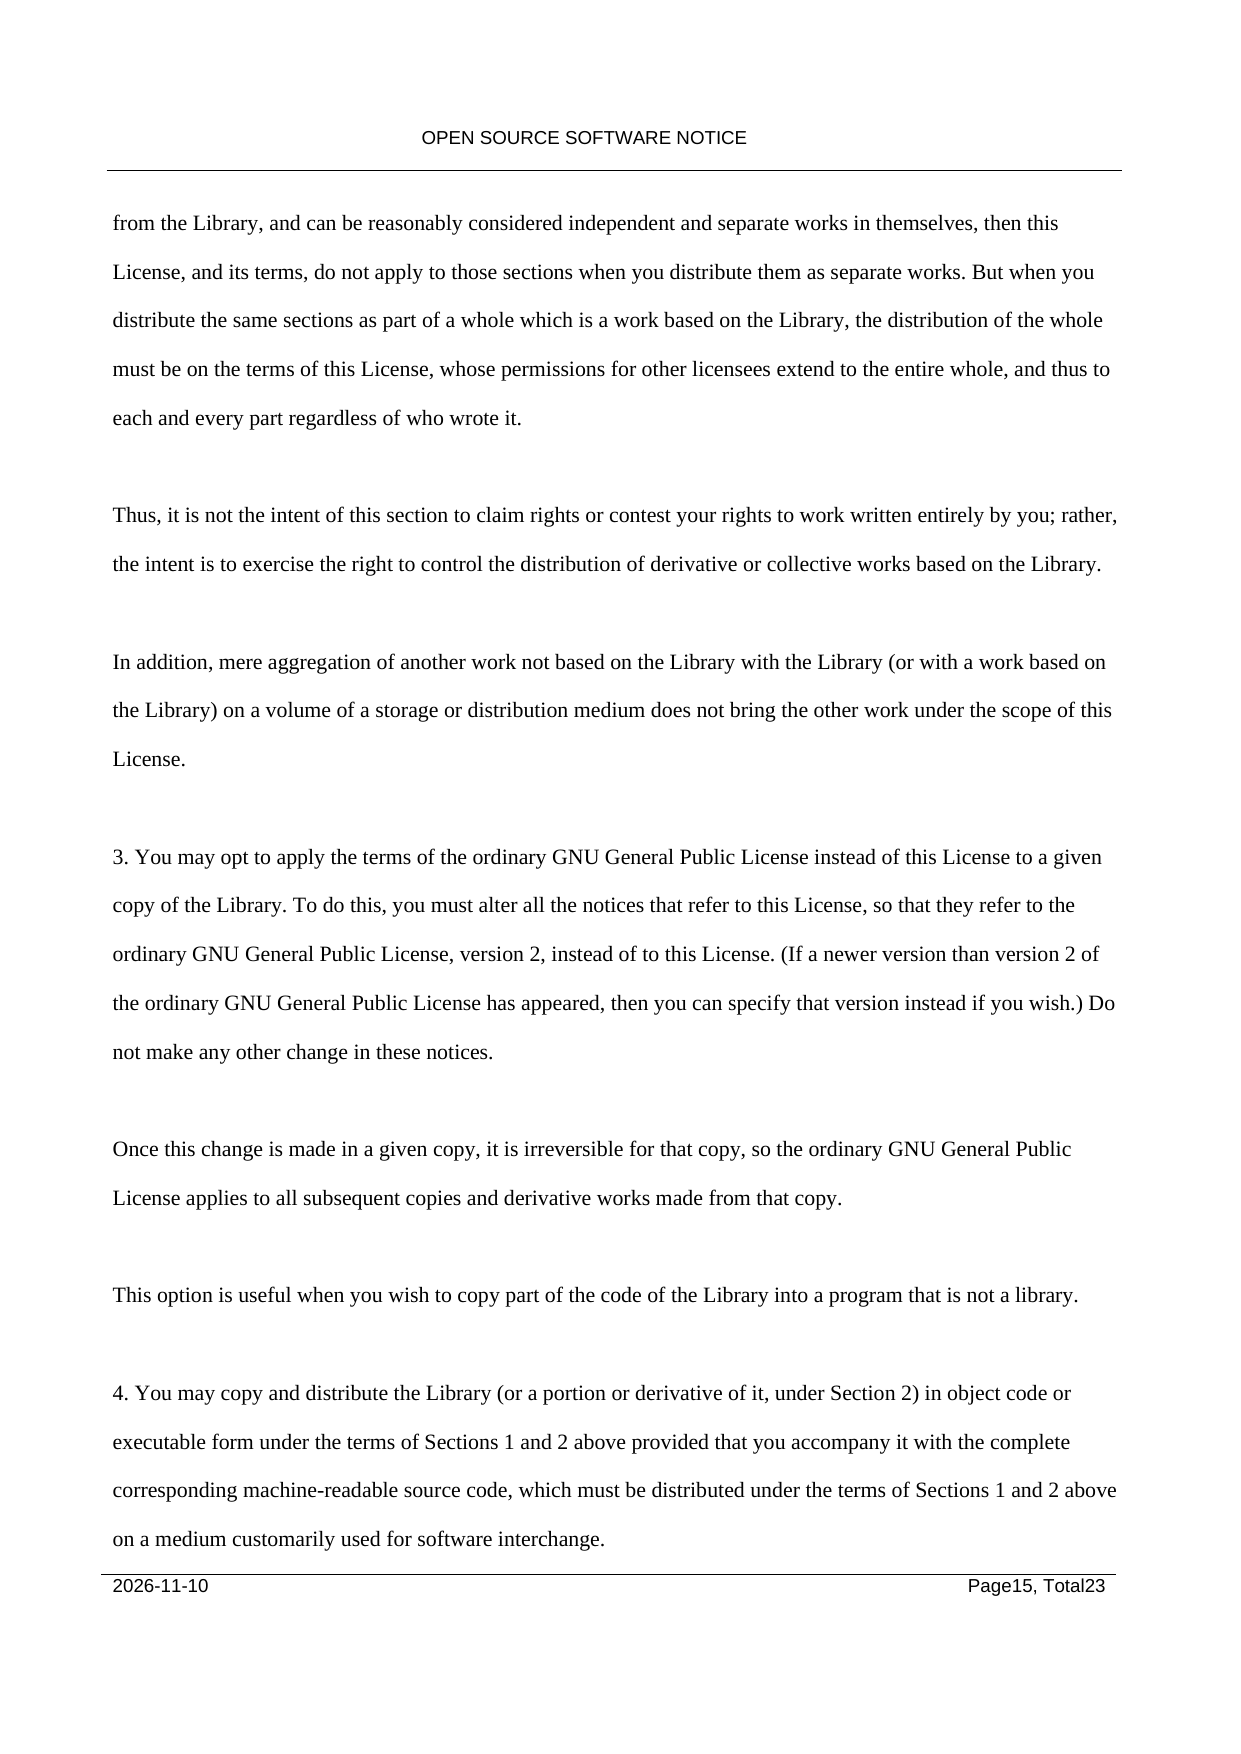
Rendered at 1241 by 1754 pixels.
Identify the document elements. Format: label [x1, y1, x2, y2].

text [112, 206, 1128, 1555]
